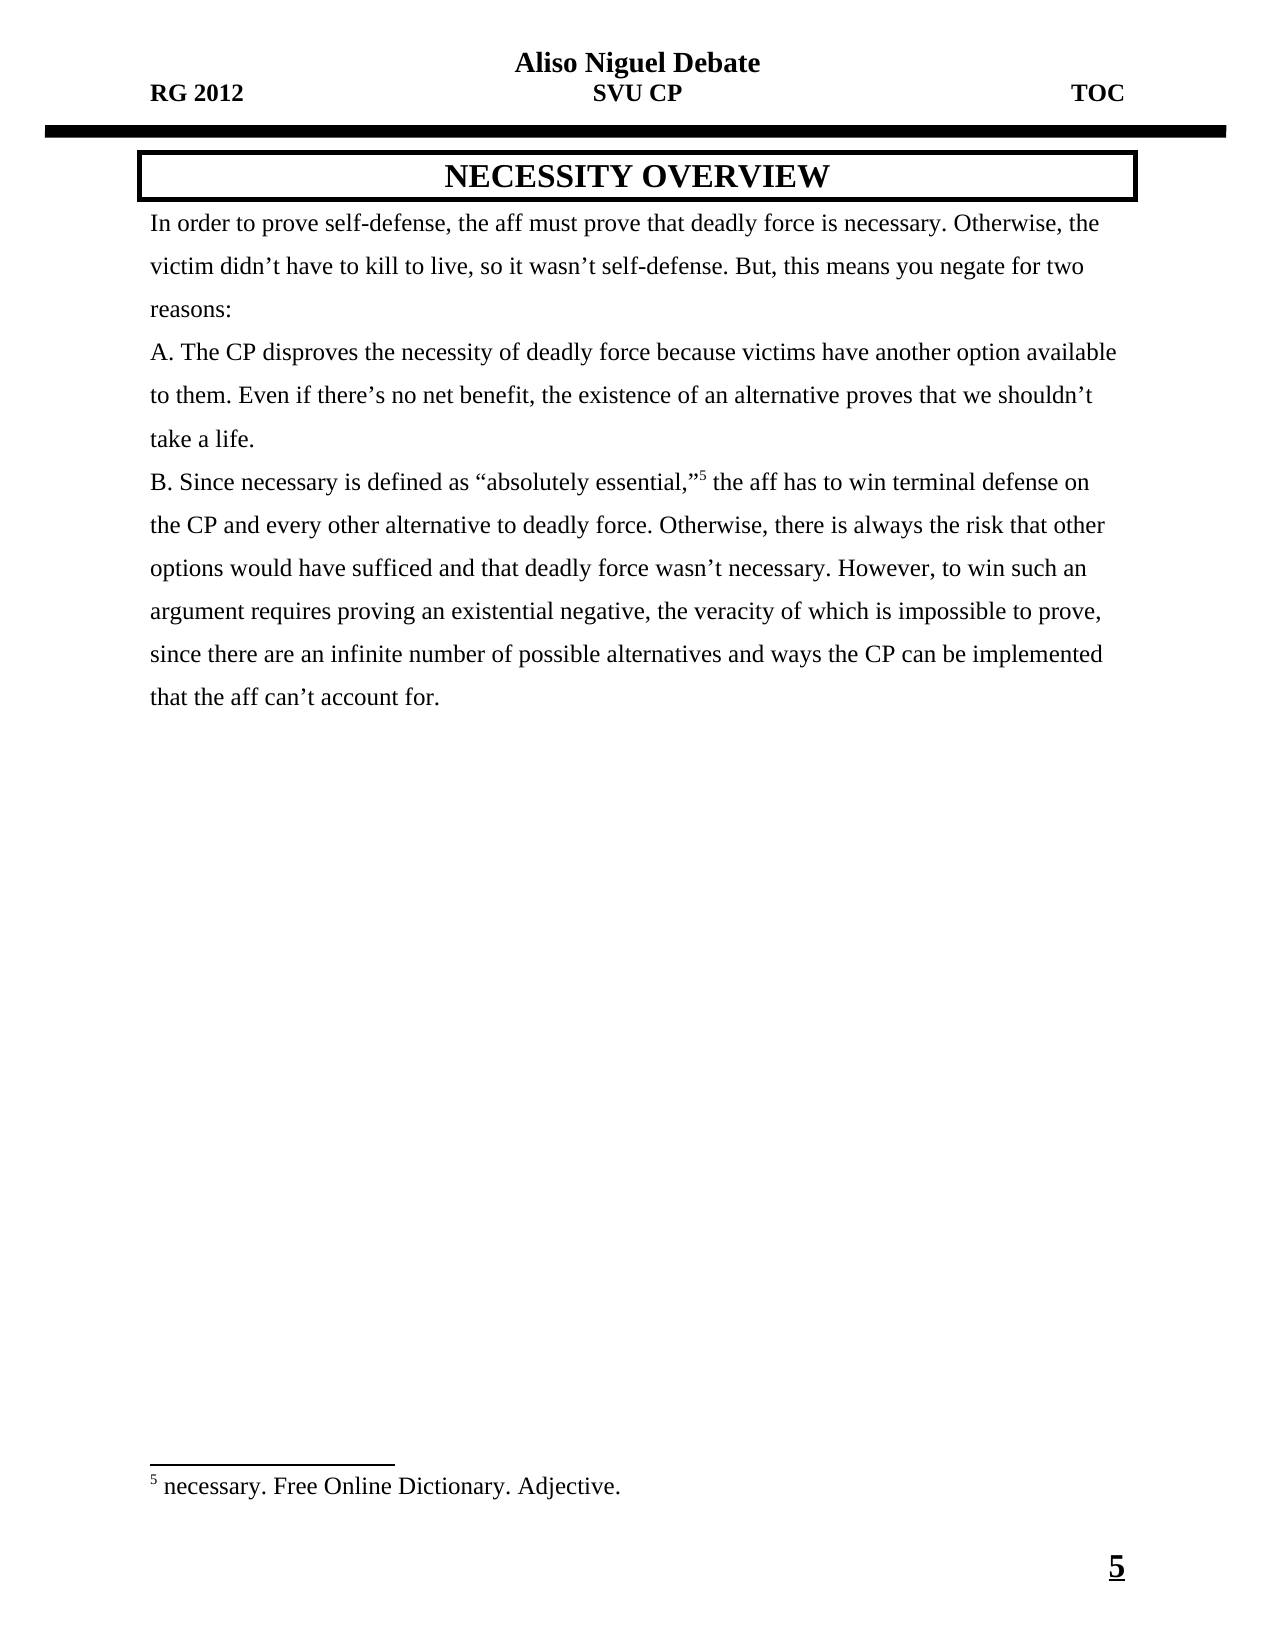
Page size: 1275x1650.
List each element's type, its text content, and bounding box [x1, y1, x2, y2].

text A. The CP disproves the necessity of deadly force because victims have another option available to them. Even if there’s no net benefit, the existence of an alternative proves that we shouldn’t take a life. [150, 337, 1125, 452]
text B. Since necessary is defined as “absolutely essential,” the aff has to win terminal defense on the CP and every other alternative to deadly force. Otherwise, there is always the risk that other options would have sufficed and that deadly force wasn’t necessary. However, to win such an argument requires proving an existential negative, the veracity of which is impossible to prove, since there are an infinite number of possible alternatives and ways the CP can be implemented that the aff can’t account for. [150, 467, 1125, 711]
title NECESSITY OVERVIEW [142, 155, 1133, 197]
text In order to prove self-defense, the aff must prove that deadly force is necessary. Otherwise, the victim didn’t have to kill to live, so it wasn’t self-defense. But, this means you negate for two reasons: [150, 208, 1125, 323]
